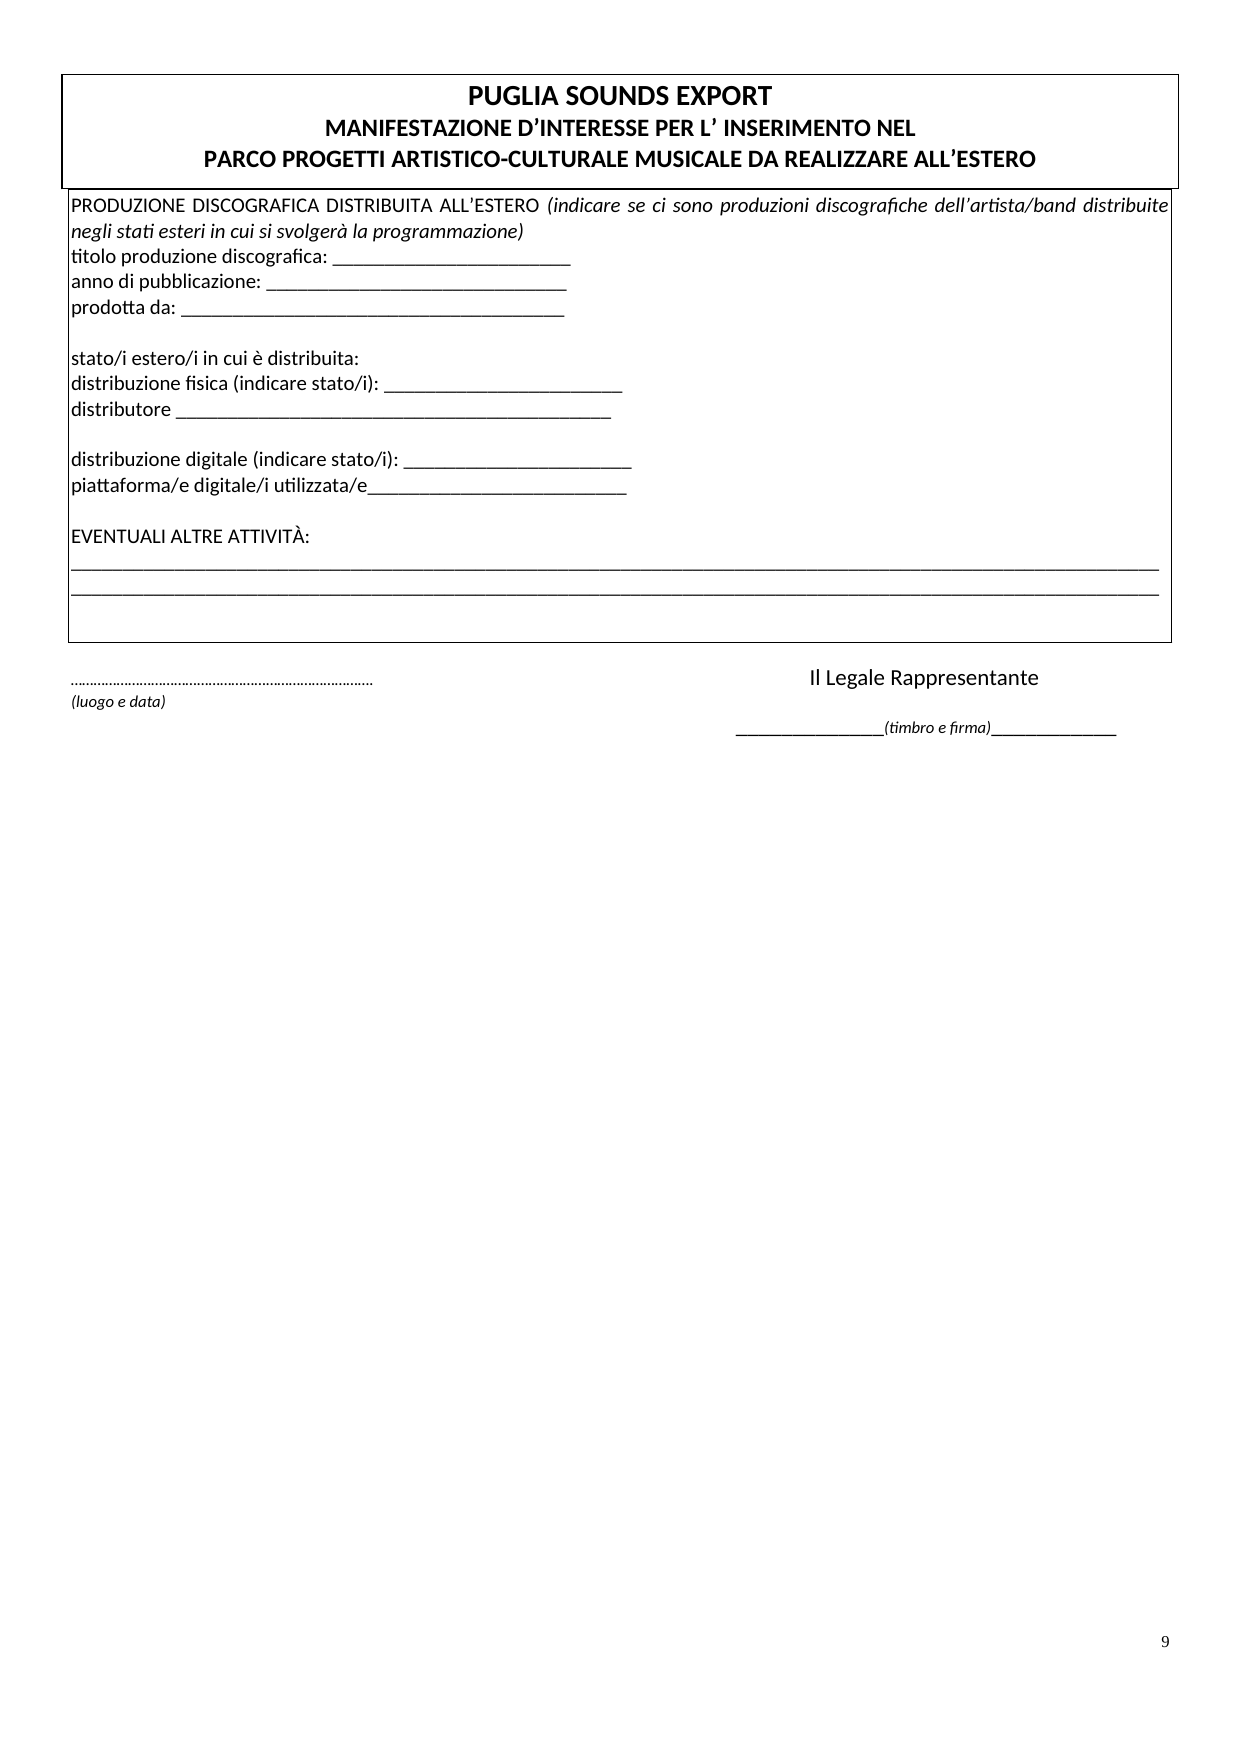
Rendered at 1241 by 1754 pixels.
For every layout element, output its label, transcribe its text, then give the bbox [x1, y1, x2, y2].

text _____________(timbro e firma)___________ [736, 711, 1169, 739]
text ……………………………………………………………………. Il Legale Rappresentante [71, 663, 1169, 691]
text piattaforma/e digitale/i utilizzata/e_________________________ [71, 472, 1169, 497]
text distribuzione digitale (indicare stato/i): ______________________ [71, 447, 1169, 472]
text EVENTUALI ALTRE ATTIVITÀ: [71, 497, 1169, 548]
text anno di pubblicazione: _____________________________ [71, 269, 1169, 294]
text stato/i estero/i in cui è distribuita: [71, 345, 1169, 370]
text distribuzione fisica (indicare stato/i): _______________________ [71, 370, 1169, 396]
text (luogo e data) [71, 691, 1169, 711]
text _________________________________________________________________________________________________________ [71, 574, 1169, 599]
text distributore __________________________________________ [71, 396, 1169, 421]
text prodotta da: _____________________________________ [71, 294, 1169, 319]
text _________________________________________________________________________________________________________ [71, 548, 1169, 574]
text PRODUZIONE DISCOGRAFICA DISTRIBUITA ALL’ESTERO (indicare se ci sono produzioni discografiche dell’artista/band distribuite negli stati esteri in cui si svolgerà la programmazione) [69, 190, 1171, 243]
text titolo produzione discografica: _______________________ [71, 243, 1169, 269]
